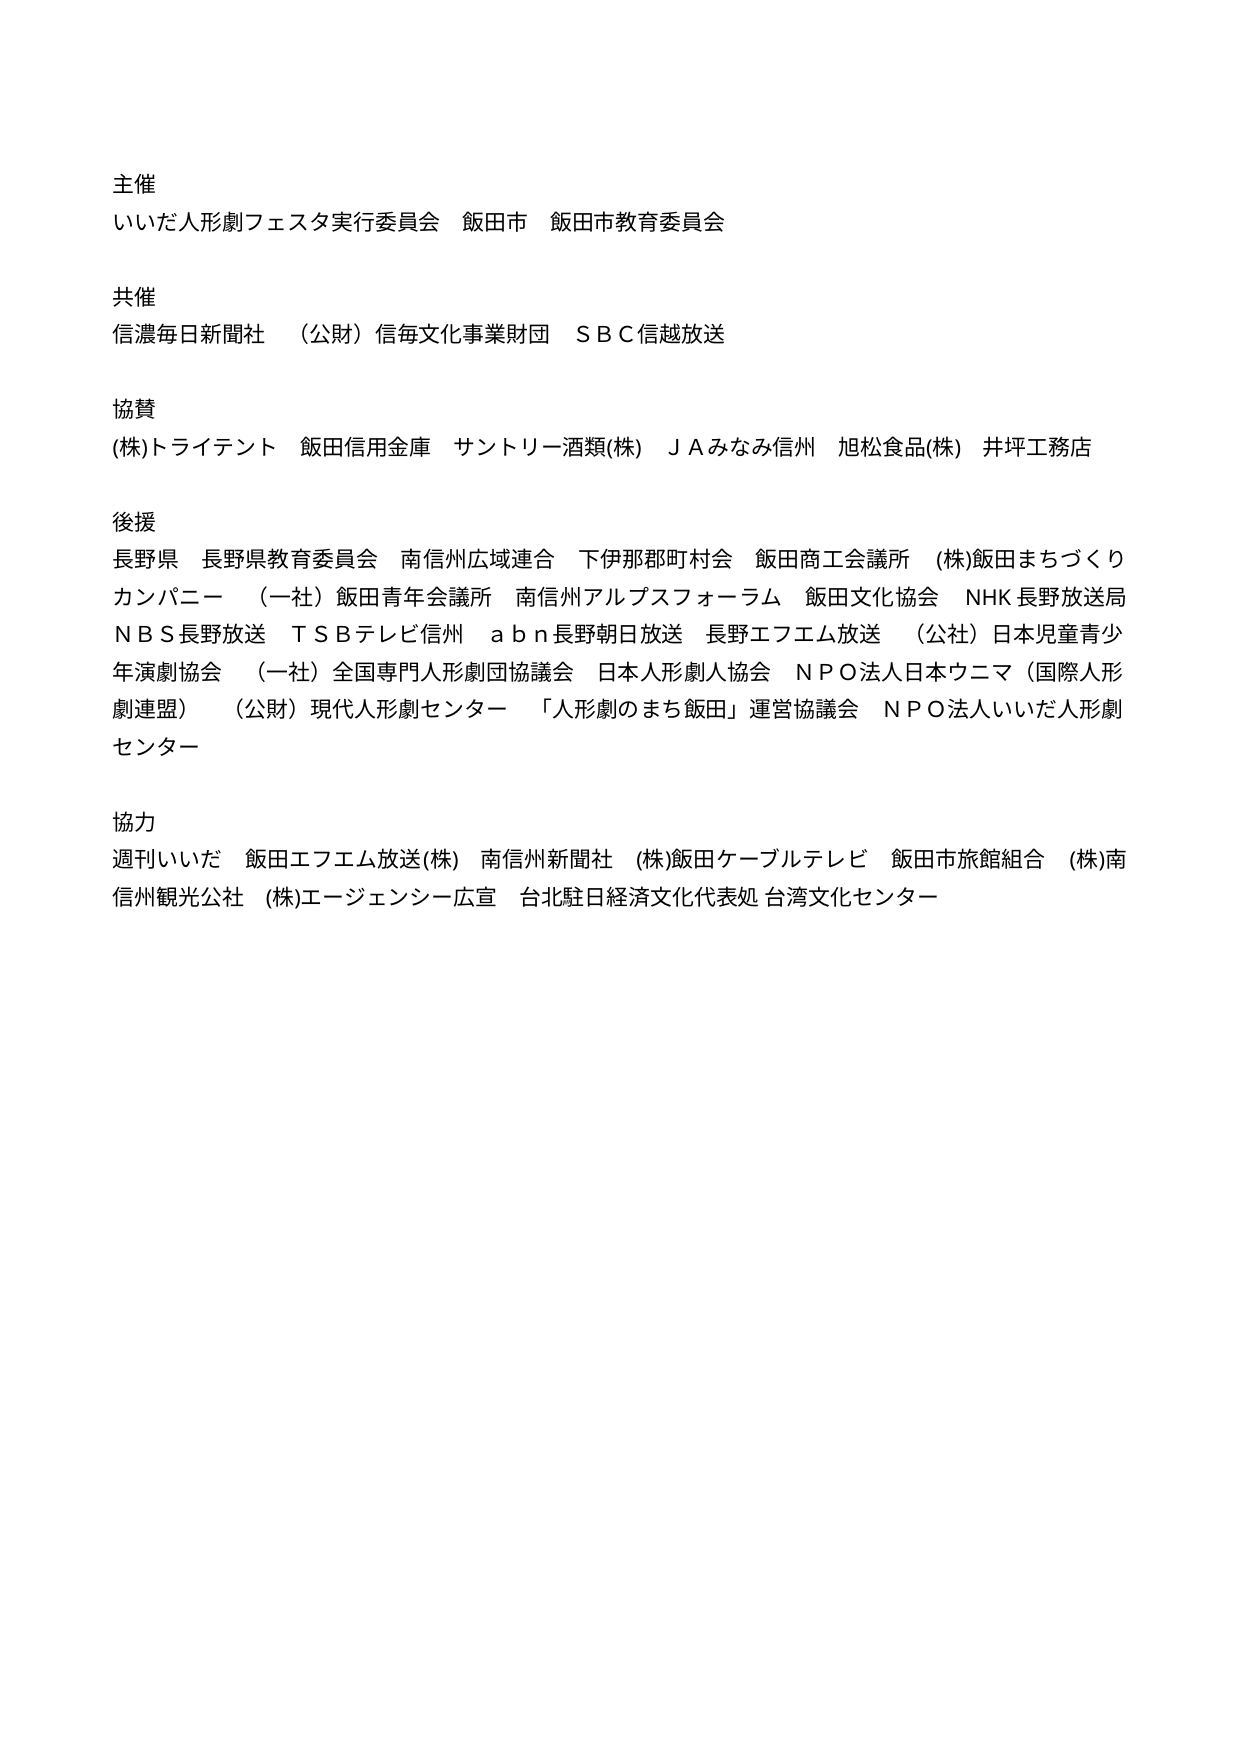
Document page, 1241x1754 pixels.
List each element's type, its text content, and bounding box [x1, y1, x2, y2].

text 信濃毎日新聞社 （公財）信毎文化事業財団 ＳＢＣ信越放送 [112, 314, 1128, 352]
text 週刊いいだ 飯田エフエム放送(株) 南信州新聞社 (株)飯田ケーブルテレビ 飯田市旅館組合 (株)南信州観光公社 (株)エージェンシー広宣 台北駐日経済文化代表処 台湾文化センター [112, 839, 1128, 914]
text 長野県 長野県教育委員会 南信州広域連合 下伊那郡町村会 飯田商工会議所 (株)飯田まちづくりカンパニー （一社）飯田青年会議所 南信州アルプスフォーラム 飯田文化協会 NHK長野放送局 ＮＢＳ長野放送 ＴＳＢテレビ信州 ａｂｎ長野朝日放送 長野エフエム放送 （公社）日本児童青少年演劇協会 （一社）全国専門人形劇団協議会 日本人形劇人協会 ＮＰＯ法人日本ウニマ（国際人形劇連盟） （公財）現代人形劇センター 「人形劇のまち飯田」運営協議会 ＮＰＯ法人いいだ人形劇センター [112, 539, 1128, 764]
text いいだ人形劇フェスタ実行委員会 飯田市 飯田市教育委員会 [112, 202, 1128, 239]
text 後援 [112, 502, 1128, 539]
text 協力 [112, 802, 1128, 839]
text 主催 [112, 164, 1128, 202]
text (株)トライテント 飯田信用金庫 サントリー酒類(株) ＪＡみなみ信州 旭松食品(株) 井坪工務店 [112, 427, 1128, 464]
text 協賛 [112, 389, 1128, 427]
text 共催 [112, 277, 1128, 314]
